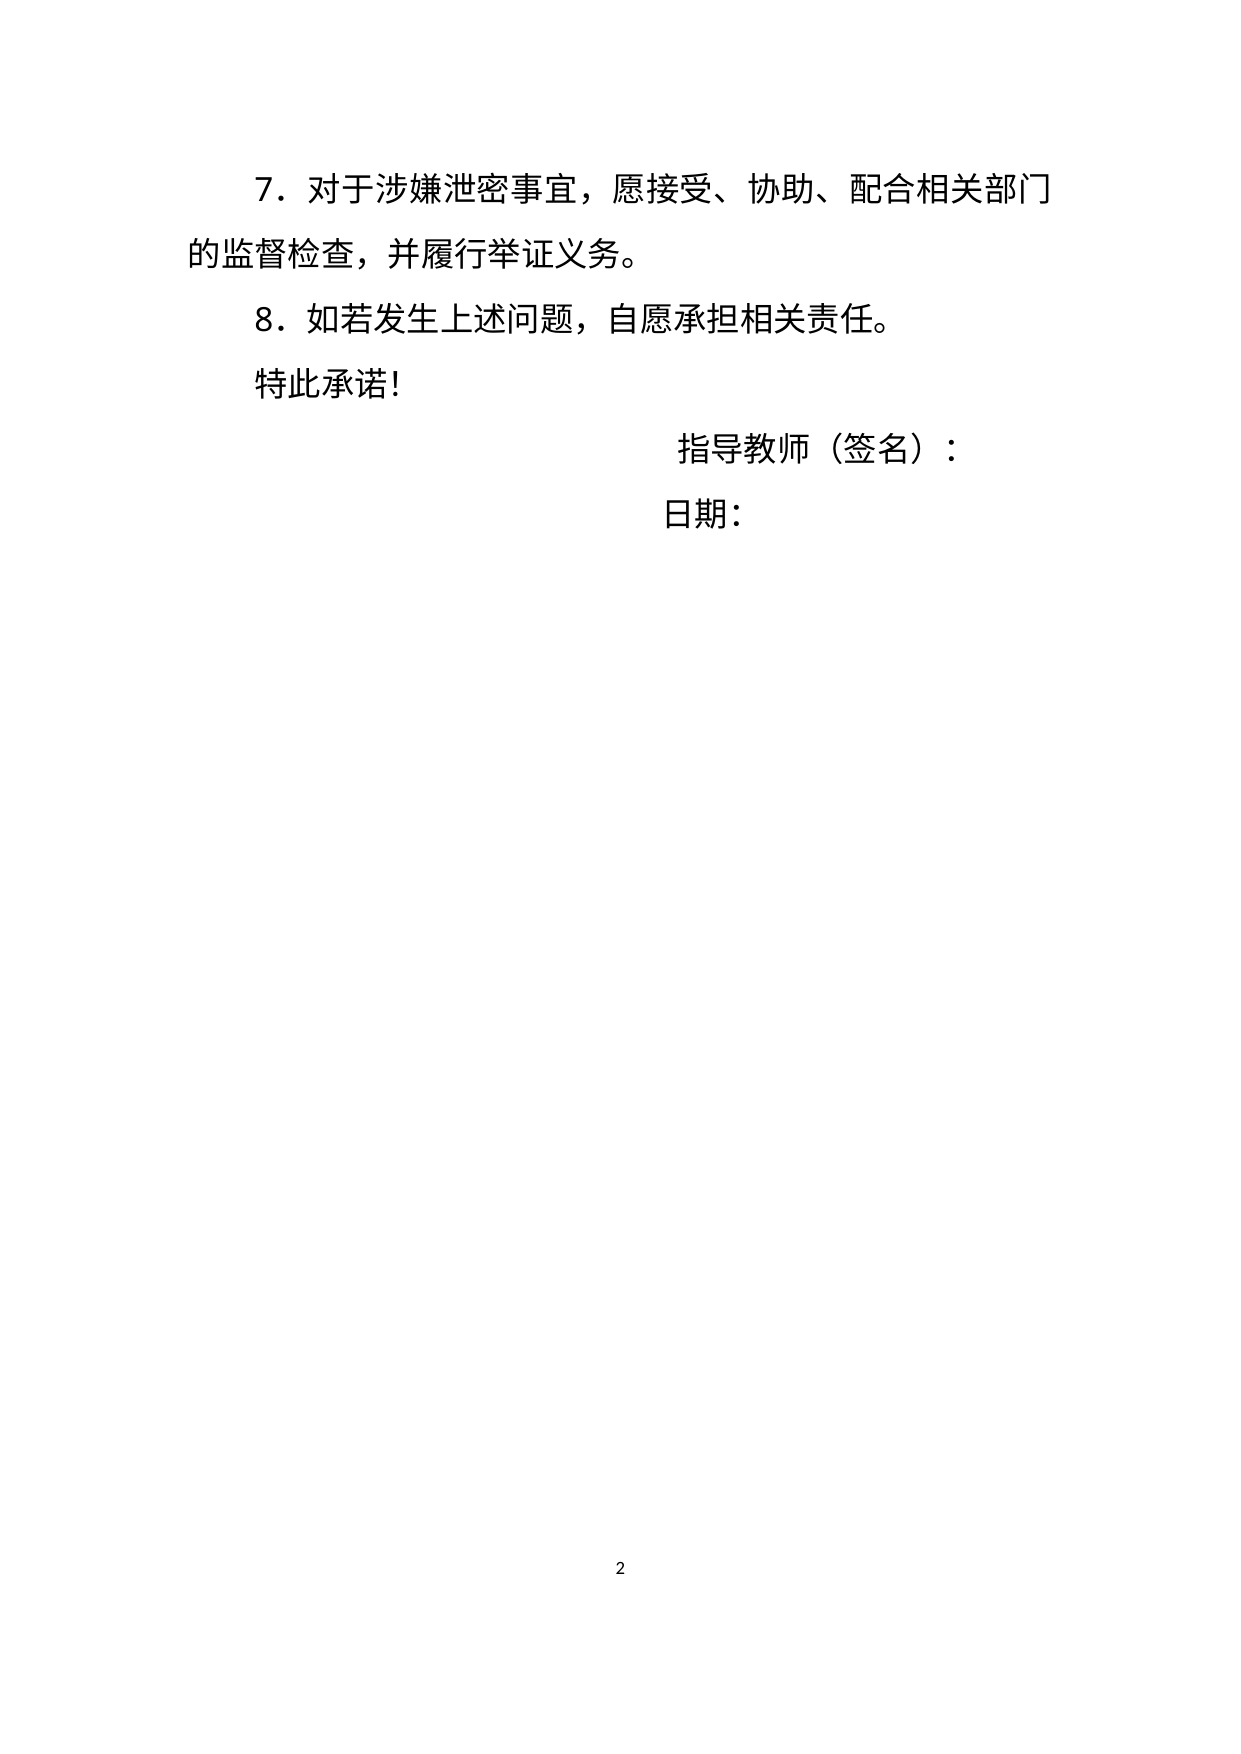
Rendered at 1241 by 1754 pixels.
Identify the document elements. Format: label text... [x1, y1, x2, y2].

text 特此承诺！ [187, 349, 1053, 414]
text 日期： [187, 479, 1053, 544]
text 8．如若发生上述问题，自愿承担相关责任。 [187, 284, 1053, 349]
text 指导教师（签名）： [187, 414, 1053, 479]
text 7．对于涉嫌泄密事宜，愿接受、协助、配合相关部门的监督检查，并履行举证义务。 [187, 154, 1053, 284]
